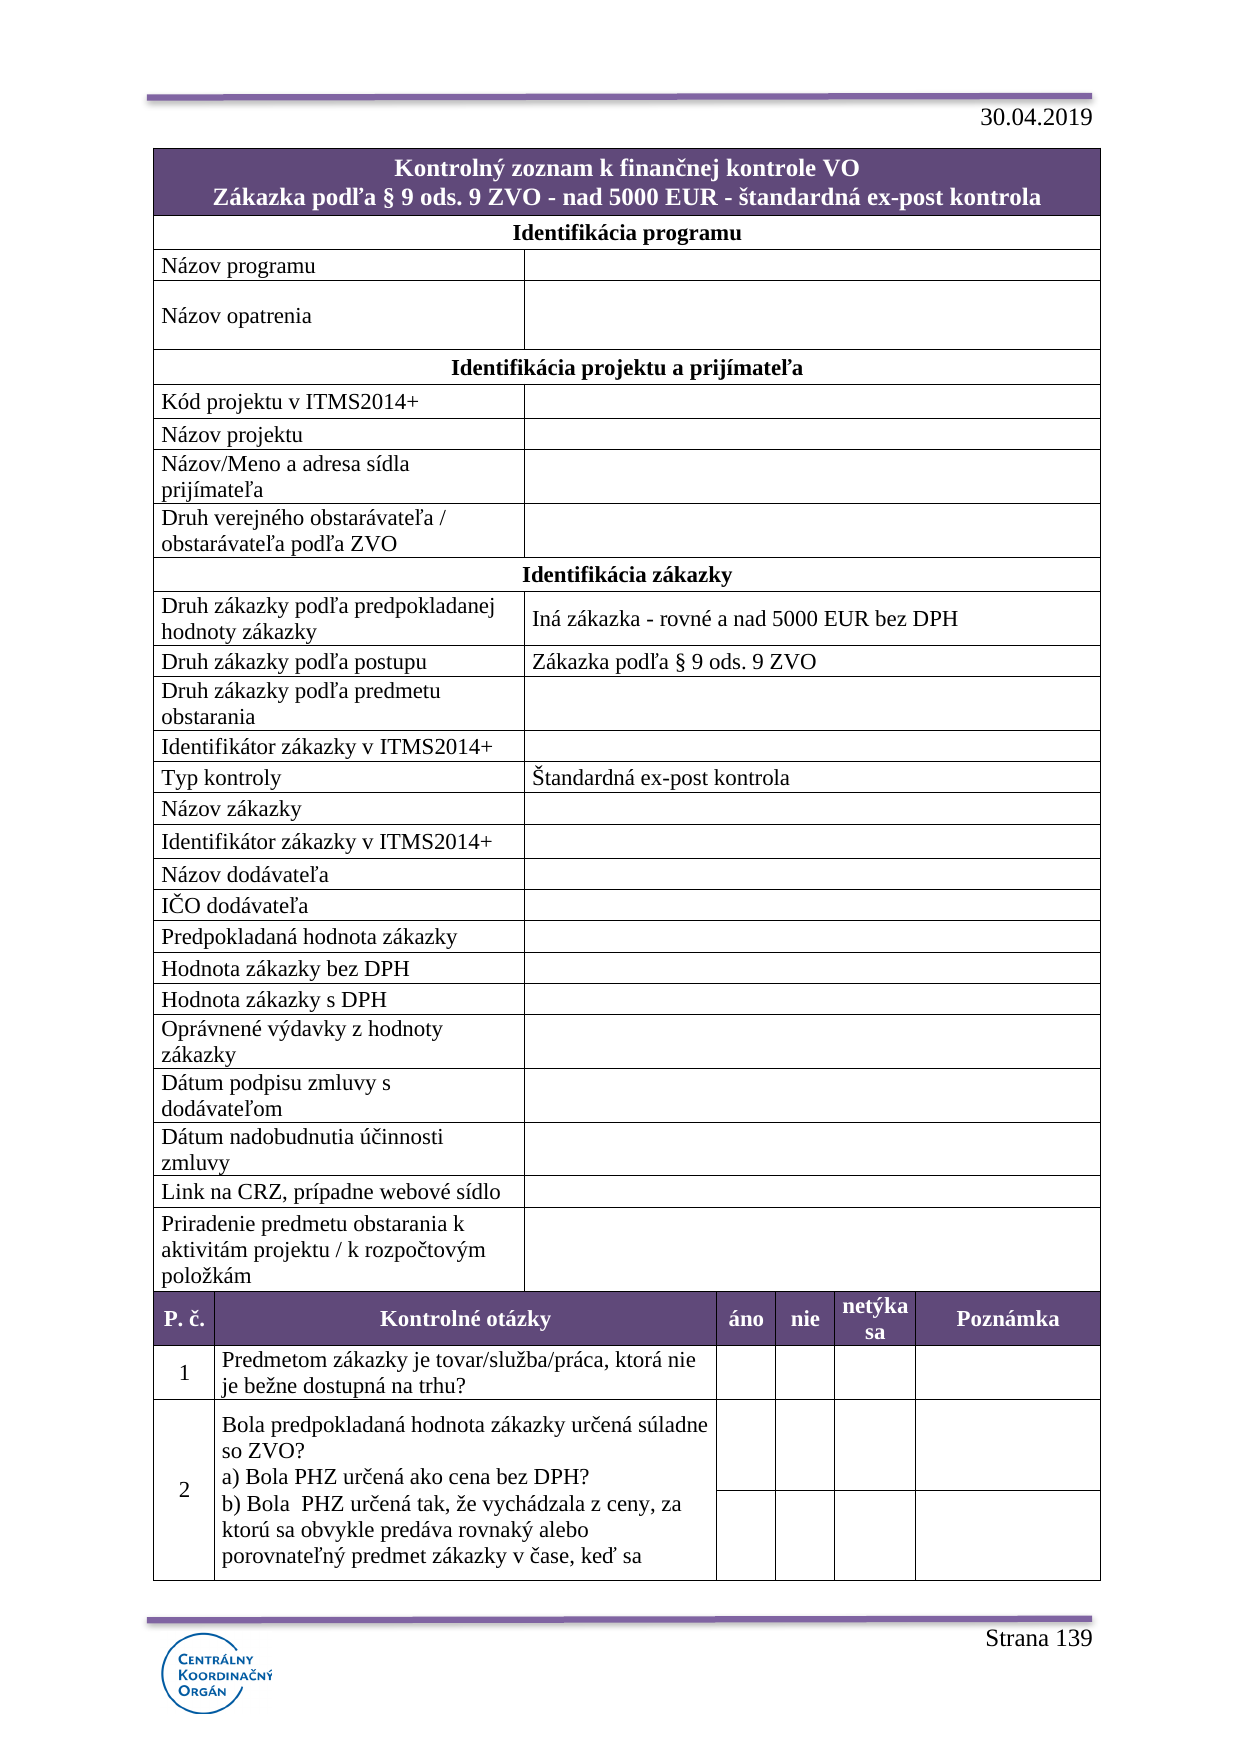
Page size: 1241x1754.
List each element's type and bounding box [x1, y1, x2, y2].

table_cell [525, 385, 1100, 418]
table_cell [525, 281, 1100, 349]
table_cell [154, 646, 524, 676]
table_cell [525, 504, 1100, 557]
picture [159, 1631, 272, 1713]
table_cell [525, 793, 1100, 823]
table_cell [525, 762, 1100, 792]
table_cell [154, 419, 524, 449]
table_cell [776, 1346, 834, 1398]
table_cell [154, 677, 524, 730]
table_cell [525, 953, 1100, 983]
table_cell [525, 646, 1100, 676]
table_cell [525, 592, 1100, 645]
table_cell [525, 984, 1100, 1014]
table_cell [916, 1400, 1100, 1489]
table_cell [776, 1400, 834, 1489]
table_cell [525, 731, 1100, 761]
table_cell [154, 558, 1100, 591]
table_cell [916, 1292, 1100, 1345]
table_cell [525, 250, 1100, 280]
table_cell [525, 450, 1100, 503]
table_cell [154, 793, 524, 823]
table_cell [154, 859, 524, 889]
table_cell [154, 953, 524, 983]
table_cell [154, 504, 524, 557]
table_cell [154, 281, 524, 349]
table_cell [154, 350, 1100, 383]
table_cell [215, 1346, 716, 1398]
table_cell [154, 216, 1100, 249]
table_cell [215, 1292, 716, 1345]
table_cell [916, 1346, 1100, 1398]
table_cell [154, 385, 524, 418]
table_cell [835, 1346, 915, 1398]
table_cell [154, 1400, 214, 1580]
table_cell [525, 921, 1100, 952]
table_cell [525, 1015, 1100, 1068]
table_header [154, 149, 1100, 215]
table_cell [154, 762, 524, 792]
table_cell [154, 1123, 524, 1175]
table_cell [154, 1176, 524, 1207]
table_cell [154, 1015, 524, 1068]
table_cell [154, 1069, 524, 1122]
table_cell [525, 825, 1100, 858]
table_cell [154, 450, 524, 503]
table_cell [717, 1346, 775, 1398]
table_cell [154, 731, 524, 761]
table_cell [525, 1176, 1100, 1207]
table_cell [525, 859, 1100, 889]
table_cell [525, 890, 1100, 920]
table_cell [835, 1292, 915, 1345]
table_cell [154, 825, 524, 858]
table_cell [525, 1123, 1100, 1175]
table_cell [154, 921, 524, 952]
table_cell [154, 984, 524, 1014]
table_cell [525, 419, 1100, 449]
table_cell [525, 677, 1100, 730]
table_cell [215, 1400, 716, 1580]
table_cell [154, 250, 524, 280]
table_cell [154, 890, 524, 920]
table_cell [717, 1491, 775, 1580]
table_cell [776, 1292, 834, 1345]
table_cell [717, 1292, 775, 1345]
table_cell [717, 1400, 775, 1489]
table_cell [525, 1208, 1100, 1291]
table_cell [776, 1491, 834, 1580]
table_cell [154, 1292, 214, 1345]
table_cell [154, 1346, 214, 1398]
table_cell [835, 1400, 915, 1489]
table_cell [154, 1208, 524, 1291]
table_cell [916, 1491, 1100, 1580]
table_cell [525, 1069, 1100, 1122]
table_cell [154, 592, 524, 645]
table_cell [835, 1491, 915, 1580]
